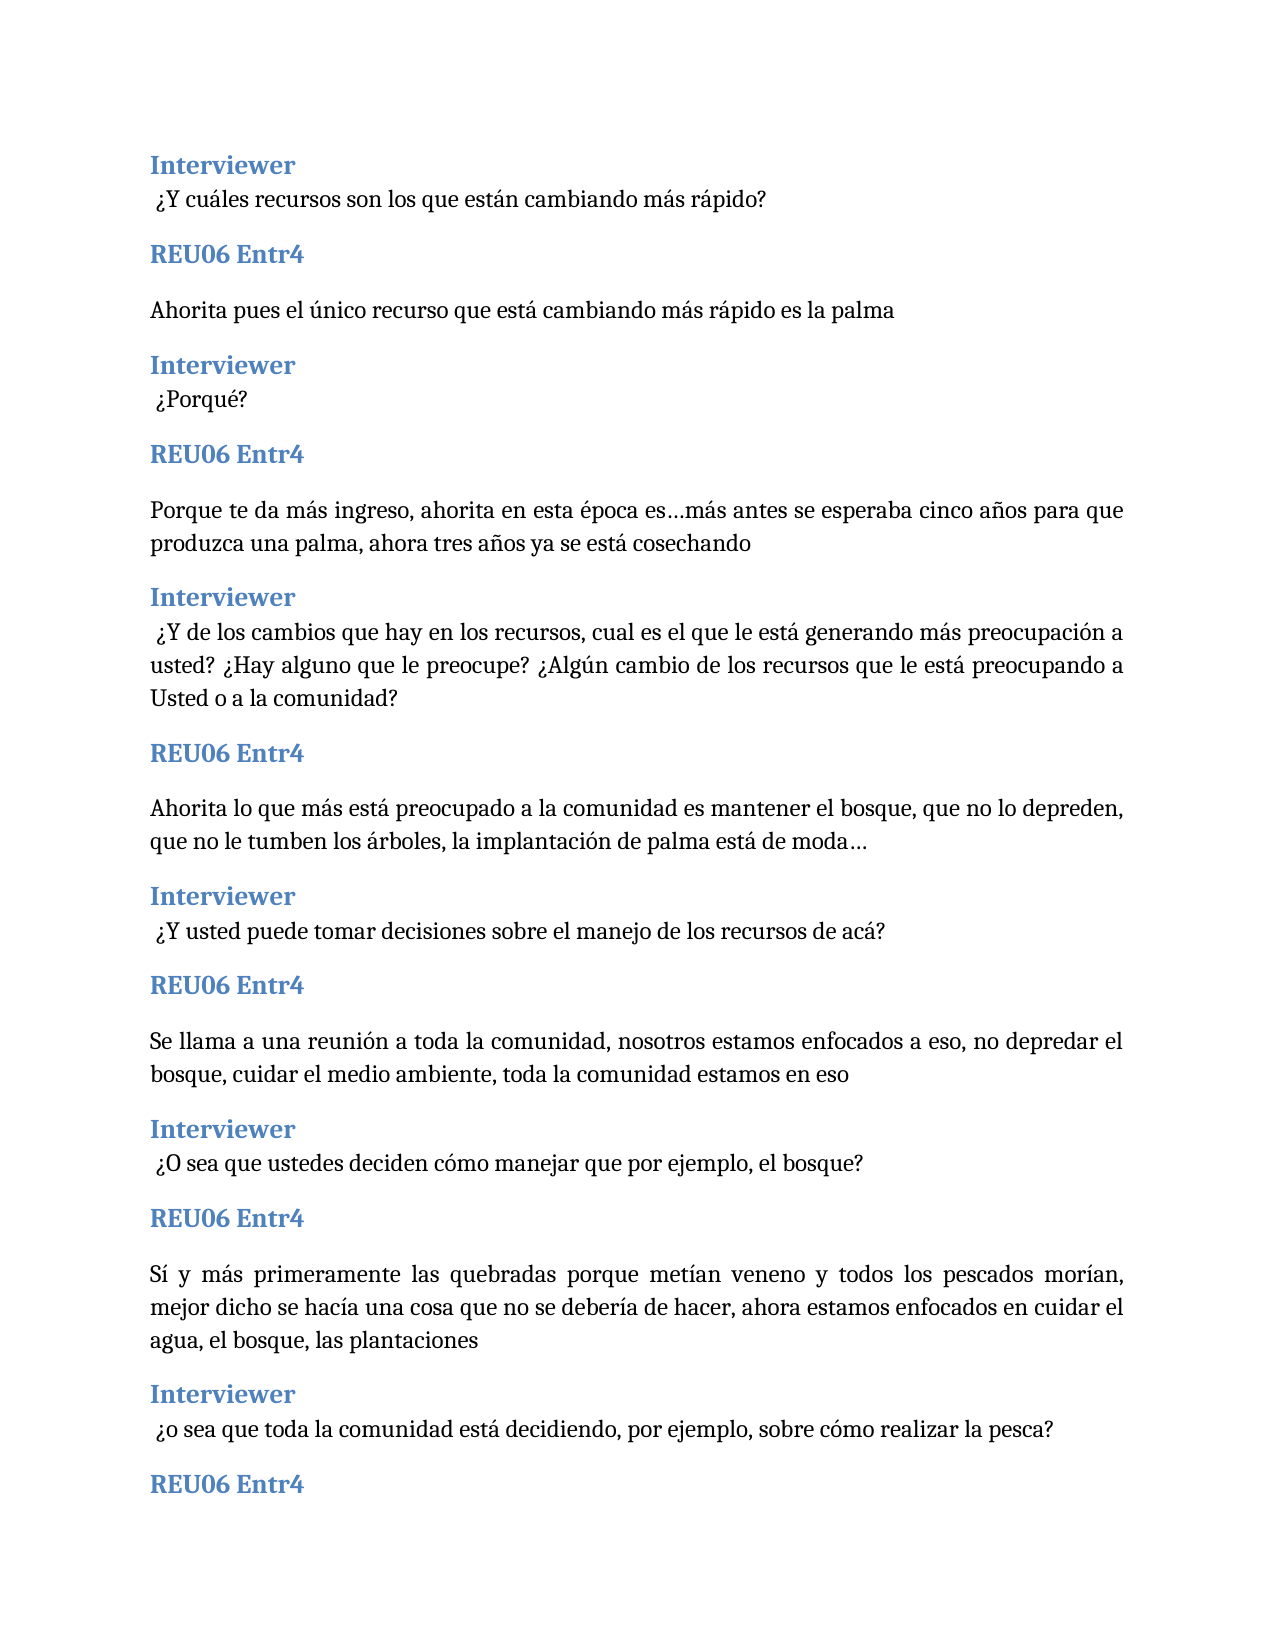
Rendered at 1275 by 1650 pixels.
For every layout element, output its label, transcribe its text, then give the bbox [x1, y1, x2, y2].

text Interviewer ¿Y cuáles recursos son los que están cambiando más rápido? [150, 150, 1125, 214]
text REU06 Entr4 [150, 1203, 1125, 1234]
text REU06 Entr4 [150, 239, 1125, 270]
text REU06 Entr4 [150, 1469, 1125, 1500]
text REU06 Entr4 [150, 738, 1125, 769]
text Sí y más primeramente las quebradas porque metían veneno y todos los pescados morían, mejor dicho se hacía una cosa que no se debería de hacer, ahora estamos enfocados en cuidar el agua, el bosque, las plantaciones [150, 1260, 1125, 1354]
text REU06 Entr4 [150, 970, 1125, 1002]
text Interviewer ¿Porqué? [150, 350, 1125, 414]
text Interviewer ¿Y de los cambios que hay en los recursos, cual es el que le está generando más preocupación a usted? ¿Hay alguno que le preocupe? ¿Algún cambio de los recursos que le está preocupando a Usted o a la comunidad? [150, 582, 1125, 713]
text Ahorita lo que más está preocupado a la comunidad es mantener el bosque, que no lo depreden, que no le tumben los árboles, la implantación de palma está de moda… [150, 794, 1125, 856]
text Interviewer ¿o sea que toda la comunidad está decidiendo, por ejemplo, sobre cómo realizar la pesca? [150, 1379, 1125, 1444]
text Interviewer ¿Y usted puede tomar decisiones sobre el manejo de los recursos de acá? [150, 881, 1125, 945]
text Se llama a una reunión a toda la comunidad, nosotros estamos enfocados a eso, no depredar el bosque, cuidar el medio ambiente, toda la comunidad estamos en eso [150, 1027, 1125, 1089]
text Porque te da más ingreso, ahorita en esta época es…más antes se esperaba cinco años para que produzca una palma, ahora tres años ya se está cosechando [150, 496, 1125, 557]
text REU06 Entr4 [150, 439, 1125, 470]
text Interviewer ¿O sea que ustedes deciden cómo manejar que por ejemplo, el bosque? [150, 1114, 1125, 1178]
text Ahorita pues el único recurso que está cambiando más rápido es la palma [150, 296, 1125, 324]
